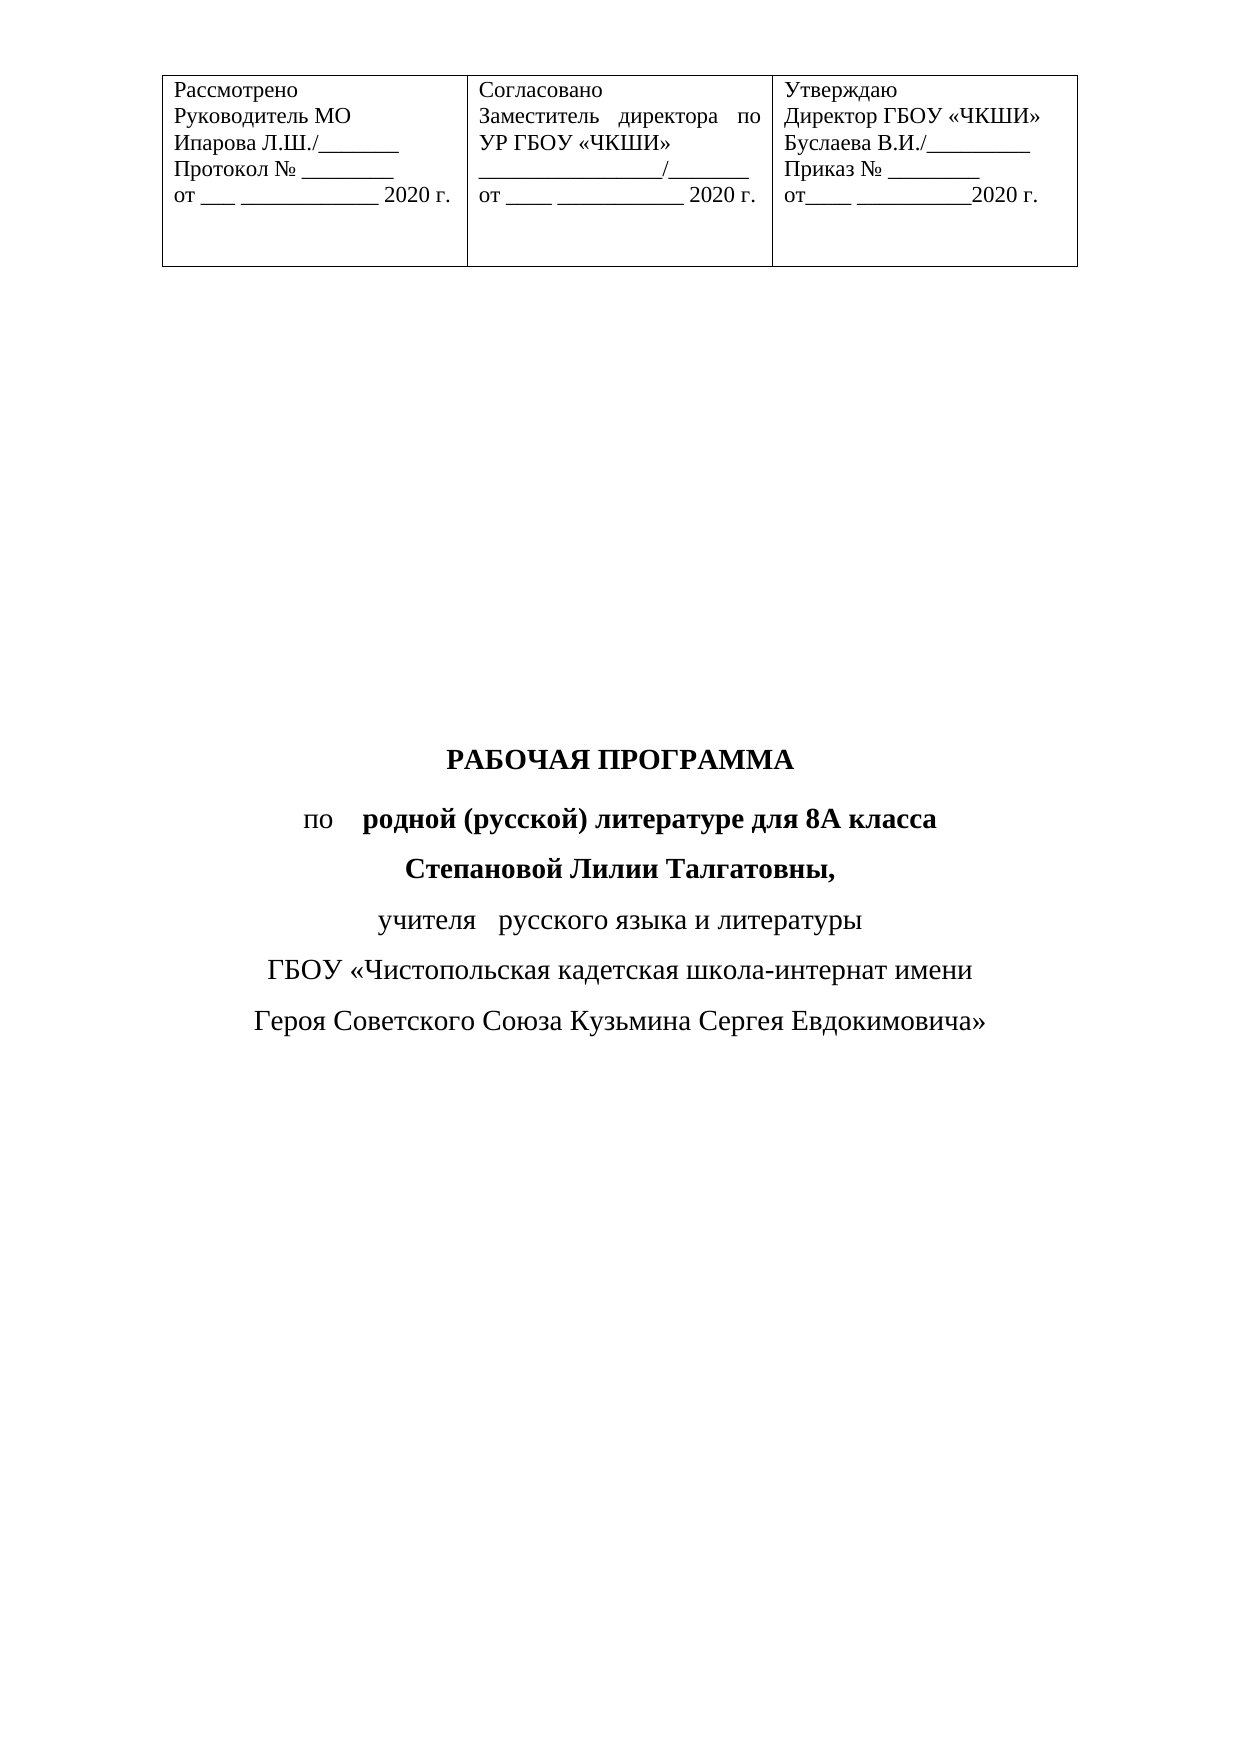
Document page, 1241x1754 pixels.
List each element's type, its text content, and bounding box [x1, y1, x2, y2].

text Героя Советского Союза Кузьмина Сергея Евдокимовича» [75, 1003, 1165, 1036]
text Степановой Лилии Талгатовны, [75, 852, 1165, 885]
text РАБОЧАЯ ПРОГРАММА [75, 742, 1165, 776]
table_header Рассмотрено Руководитель МО Ипарова Л.Ш./_______ Протокол № ________ от ___ ____________ 2020 г. [163, 76, 467, 266]
text ГБОУ «Чистопольская кадетская школа-интернат имени [75, 952, 1165, 986]
table_header Согласовано Заместитель директора по УР ГБОУ «ЧКШИ» ________________/_______ от ____ ___________ 2020 г. [468, 76, 772, 266]
table_header Утверждаю Директор ГБОУ «ЧКШИ» Буслаева В.И./_________ Приказ № ________ от____ __________2020 г. [773, 76, 1077, 266]
text учителя русского языка и литературы [75, 902, 1165, 936]
text по родной (русской) литературе для 8А класса [75, 801, 1165, 835]
